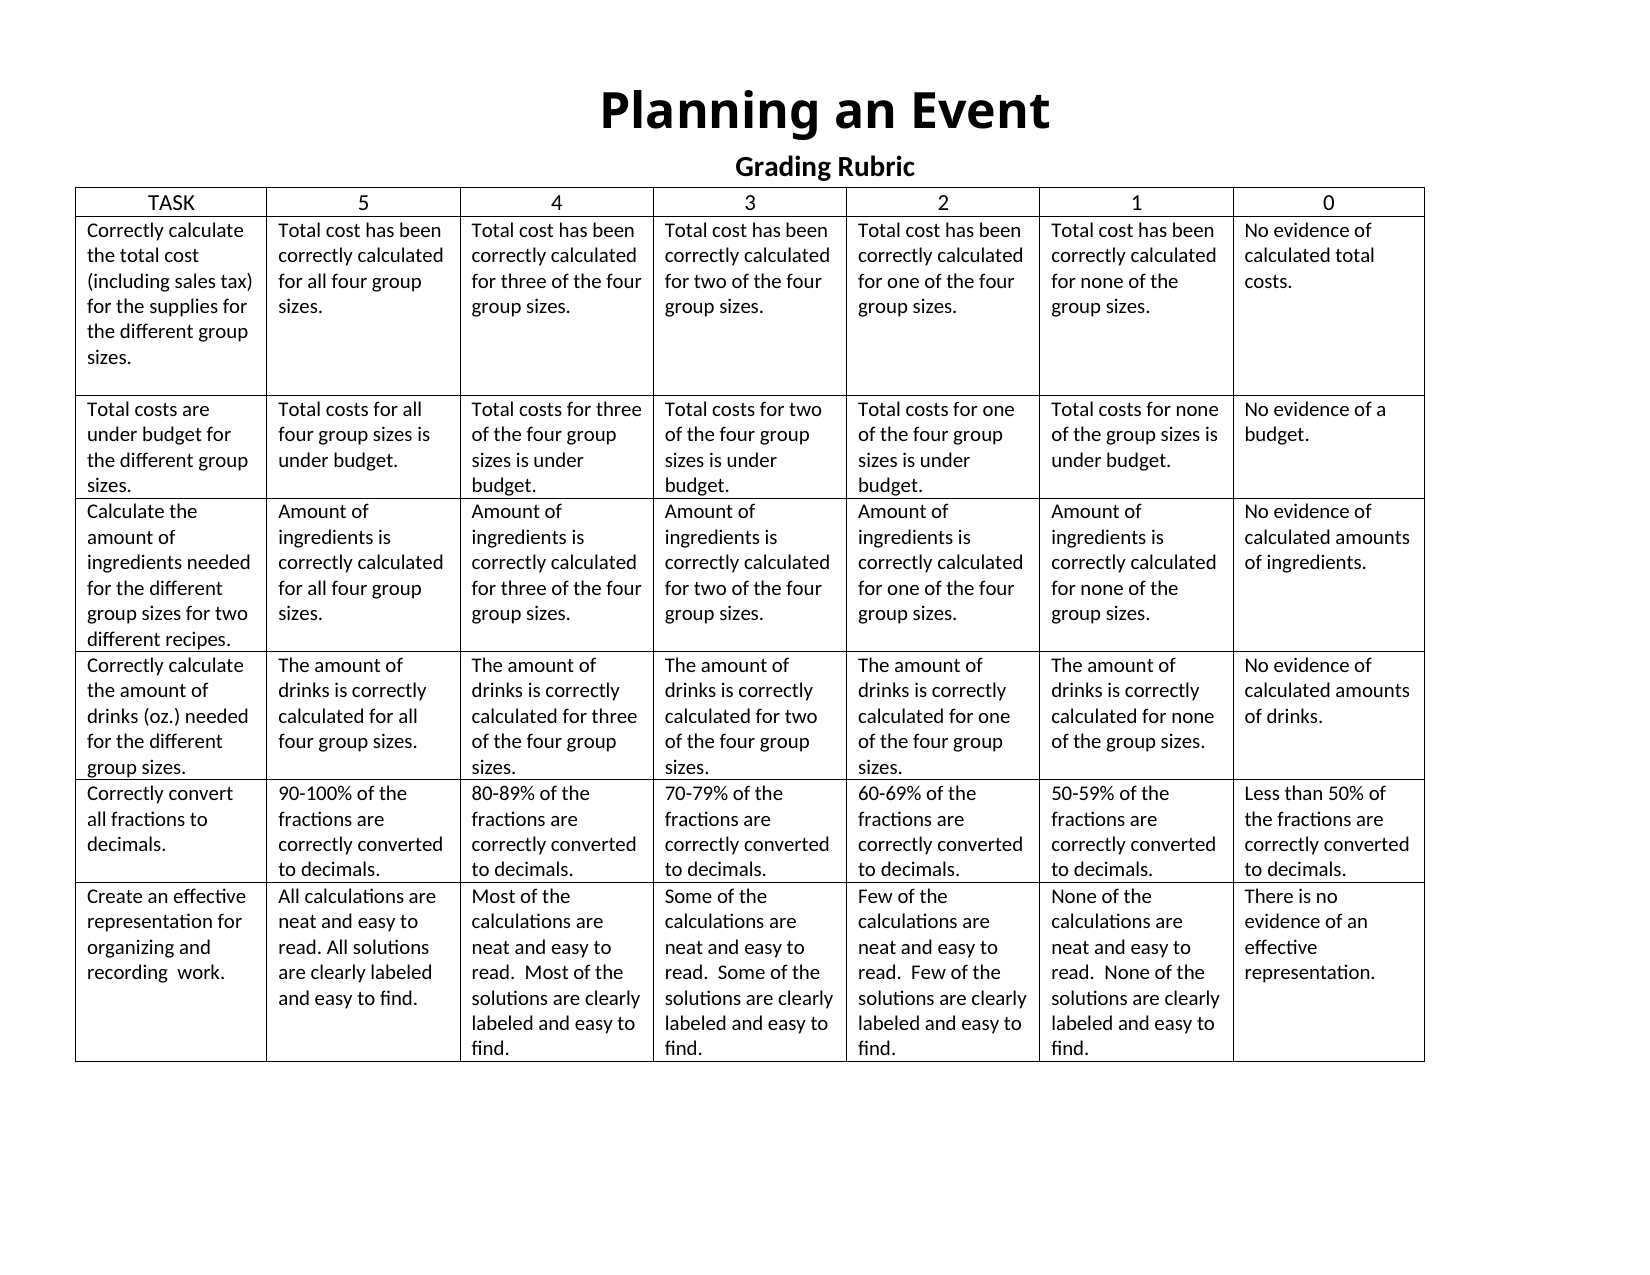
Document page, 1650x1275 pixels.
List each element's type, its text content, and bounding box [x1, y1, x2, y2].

table_cell Most of the calculations are neat and easy to read. Most of the solutions are clearly labeled and easy to find. [461, 883, 653, 1061]
table_cell Amount of ingredients is correctly calculated for none of the group sizes. [1040, 499, 1233, 651]
table_cell Correctly calculate the total cost (including sales tax) for the supplies for the different group sizes. [76, 217, 266, 395]
table_cell The amount of drinks is correctly calculated for two of the four group sizes. [654, 652, 846, 779]
table_header 0 [1234, 188, 1424, 216]
table_header 5 [267, 188, 460, 216]
table_cell The amount of drinks is correctly calculated for none of the group sizes. [1040, 652, 1233, 779]
table_cell Few of the calculations are neat and easy to read. Few of the solutions are clearly labeled and easy to find. [847, 883, 1039, 1061]
table_cell Total costs are under budget for the different group sizes. [76, 396, 266, 498]
table_cell Calculate the amount of ingredients needed for the different group sizes for two different recipes. [76, 499, 266, 651]
table_cell Less than 50% of the fractions are correctly converted to decimals. [1234, 780, 1424, 882]
table_cell Total cost has been correctly calculated for three of the four group sizes. [461, 217, 653, 395]
table_cell The amount of drinks is correctly calculated for all four group sizes. [267, 652, 460, 779]
table_cell 70-79% of the fractions are correctly converted to decimals. [654, 780, 846, 882]
table_cell Total costs for one of the four group sizes is under budget. [847, 396, 1039, 498]
table_cell 50-59% of the fractions are correctly converted to decimals. [1040, 780, 1233, 882]
table_cell None of the calculations are neat and easy to read. None of the solutions are clearly labeled and easy to find. [1040, 883, 1233, 1061]
table_cell There is no evidence of an effective representation. [1234, 883, 1424, 1061]
table_cell No evidence of calculated total costs. [1234, 217, 1424, 395]
text Grading Rubric [75, 148, 1575, 184]
table_cell Total cost has been correctly calculated for all four group sizes. [267, 217, 460, 395]
table_cell Amount of ingredients is correctly calculated for two of the four group sizes. [654, 499, 846, 651]
table_cell Total costs for three of the four group sizes is under budget. [461, 396, 653, 498]
table_cell All calculations are neat and easy to read. All solutions are clearly labeled and easy to find. [267, 883, 460, 1061]
table_cell Total costs for none of the group sizes is under budget. [1040, 396, 1233, 498]
table_cell No evidence of calculated amounts of ingredients. [1234, 499, 1424, 651]
table_cell The amount of drinks is correctly calculated for three of the four group sizes. [461, 652, 653, 779]
table_cell No evidence of a budget. [1234, 396, 1424, 498]
table_header 2 [847, 188, 1039, 216]
table_cell Create an effective representation for organizing and recording work. [76, 883, 266, 1061]
table_cell Total cost has been correctly calculated for one of the four group sizes. [847, 217, 1039, 395]
table_header TASK [76, 188, 266, 216]
table_cell 90-100% of the fractions are correctly converted to decimals. [267, 780, 460, 882]
table_header 1 [1040, 188, 1233, 216]
table_cell Amount of ingredients is correctly calculated for three of the four group sizes. [461, 499, 653, 651]
table_cell Total costs for two of the four group sizes is under budget. [654, 396, 846, 498]
text Planning an Event [75, 75, 1575, 143]
table_cell The amount of drinks is correctly calculated for one of the four group sizes. [847, 652, 1039, 779]
table_cell Amount of ingredients is correctly calculated for one of the four group sizes. [847, 499, 1039, 651]
table_cell 60-69% of the fractions are correctly converted to decimals. [847, 780, 1039, 882]
table_cell Total cost has been correctly calculated for none of the group sizes. [1040, 217, 1233, 395]
table_header 3 [654, 188, 846, 216]
table_cell Some of the calculations are neat and easy to read. Some of the solutions are clearly labeled and easy to find. [654, 883, 846, 1061]
table_cell Total costs for all four group sizes is under budget. [267, 396, 460, 498]
table_cell Total cost has been correctly calculated for two of the four group sizes. [654, 217, 846, 395]
table_cell 80-89% of the fractions are correctly converted to decimals. [461, 780, 653, 882]
table_cell No evidence of calculated amounts of drinks. [1234, 652, 1424, 779]
table_cell Correctly convert all fractions to decimals. [76, 780, 266, 882]
table_cell Correctly calculate the amount of drinks (oz.) needed for the different group sizes. [76, 652, 266, 779]
table_header 4 [461, 188, 653, 216]
table_cell Amount of ingredients is correctly calculated for all four group sizes. [267, 499, 460, 651]
